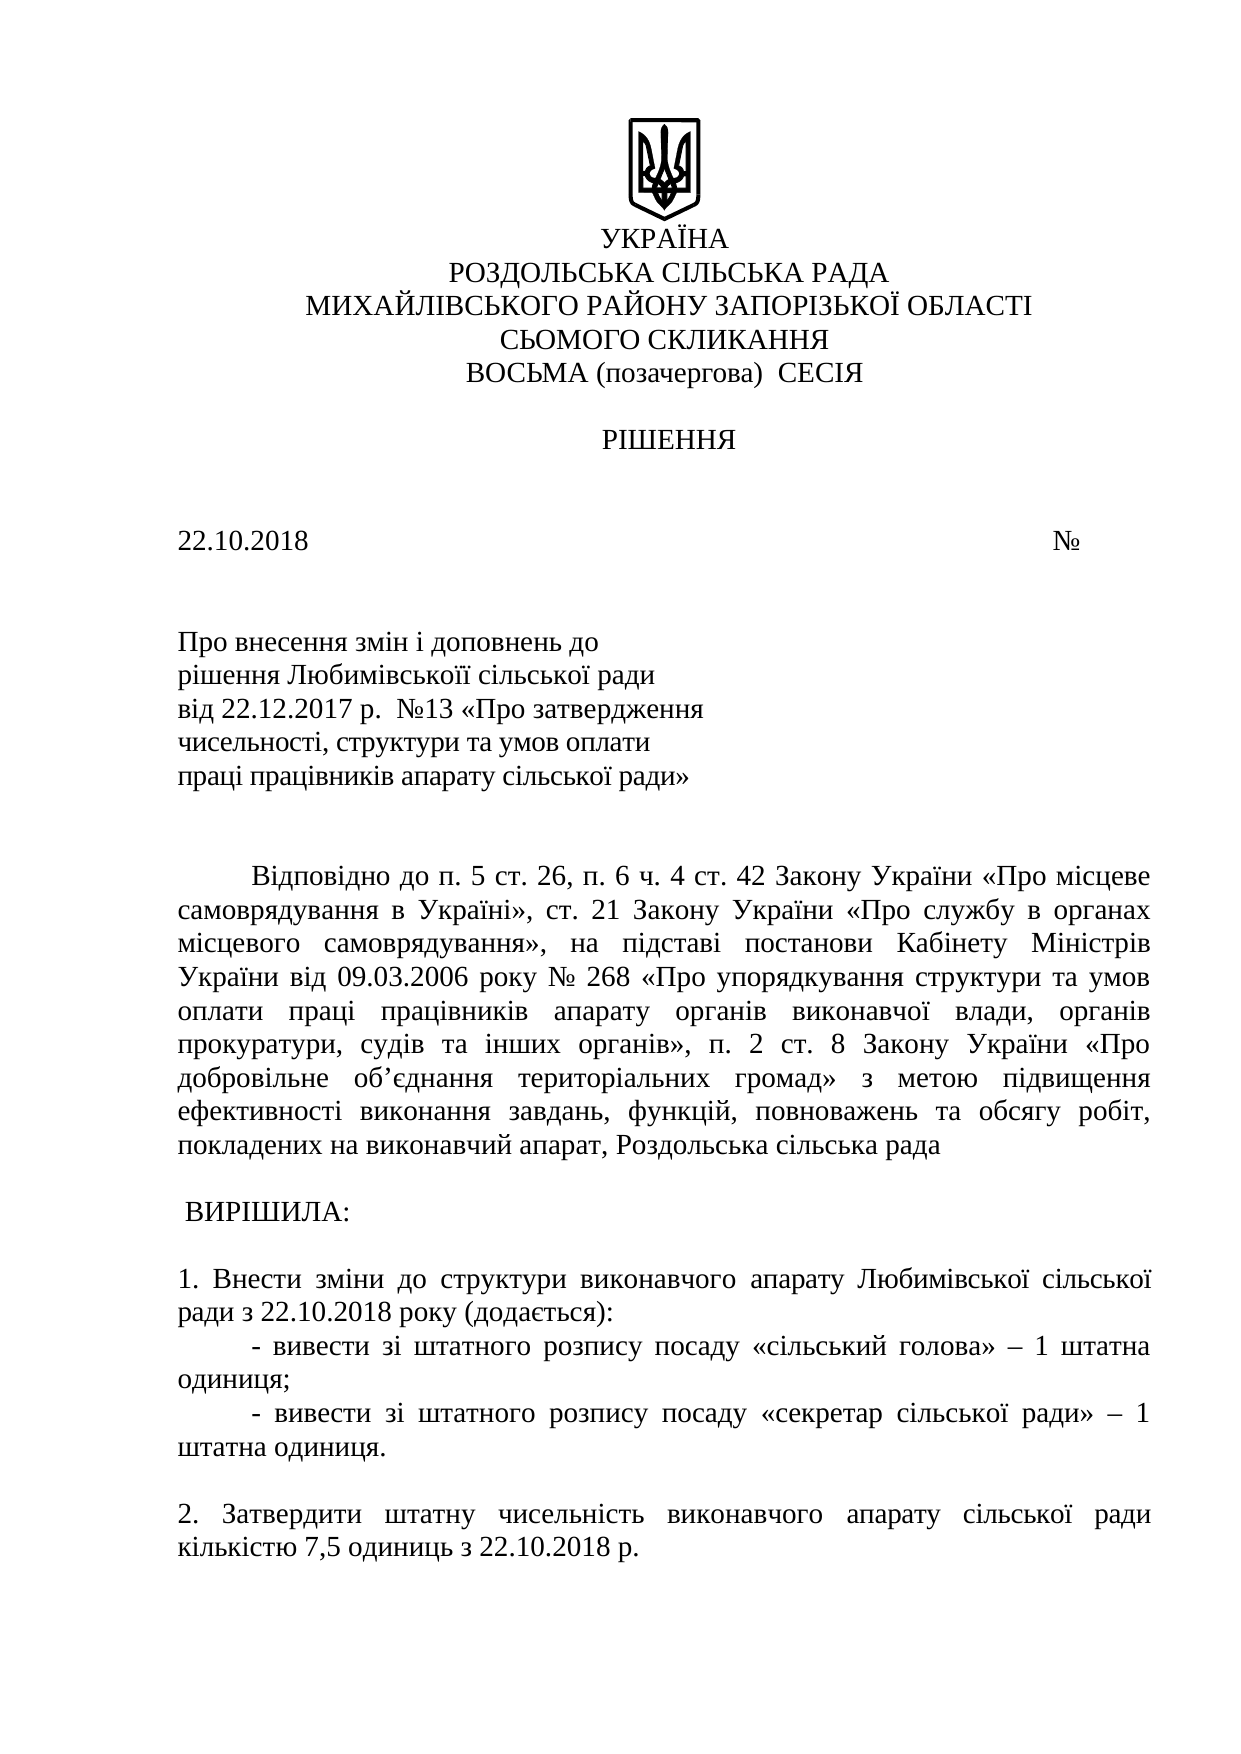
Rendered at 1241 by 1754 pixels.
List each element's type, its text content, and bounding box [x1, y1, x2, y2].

text рішення Любимівськоїї сільської ради [177, 657, 1152, 691]
text РОЗДОЛЬСЬКА СІЛЬСЬКА РАДА [177, 255, 1161, 288]
text 2. Затвердити штатну чисельність виконавчого апарату сільської ради кількістю 7,5 одиниць з 22.10.2018 р. [177, 1496, 1152, 1563]
text від 22.12.2017 р. №13 «Про затвердження [177, 691, 1152, 724]
text ВОСЬМА (позачергова) СЕСІЯ [177, 355, 1152, 389]
text ВИРІШИЛА: [177, 1194, 1152, 1227]
text СЬОМОГО СКЛИКАННЯ [177, 322, 1152, 355]
text - вивести зі штатного розпису посаду «секретар сільської ради» – 1 штатна одиниця. [177, 1395, 1152, 1462]
text РІШЕННЯ [177, 422, 1161, 456]
text Про внесення змін і доповнень до [177, 624, 1152, 657]
text - вивести зі штатного розпису посаду «сільський голова» – 1 штатна одиниця; [177, 1328, 1152, 1395]
text 22.10.2018 № [177, 523, 1152, 557]
text МИХАЙЛІВСЬКОГО РАЙОНУ ЗАПОРІЗЬКОЇ ОБЛАСТІ [177, 288, 1161, 322]
text праці працівників апарату сільської ради» [177, 758, 1152, 791]
text Відповідно до п. 5 ст. 26, п. 6 ч. 4 ст. 42 Закону України «Про місцеве самоврядування в Україні», ст. 21 Закону України «Про службу в органах місцевого самоврядування», на підставі постанови Кабінету Міністрів України від 09.03.2006 року № 268 «Про упорядкування структури та умов оплати праці працівників апарату органів виконавчої влади, органів прокуратури, судів та інших органів», п. 2 ст. 8 Закону України «Про добровільне об’єднання територіальних громад» з метою підвищення ефективності виконання завдань, функцій, повноважень та обсягу робіт, покладених на виконавчий апарат, Роздольська сільська рада [177, 858, 1152, 1160]
text чисельності, структури та умов оплати [177, 724, 1152, 758]
text 1. Внести зміни до структури виконавчого апарату Любимівської сільської ради з 22.10.2018 року (додається): [177, 1261, 1152, 1328]
text УКРАЇНА [177, 221, 1152, 255]
